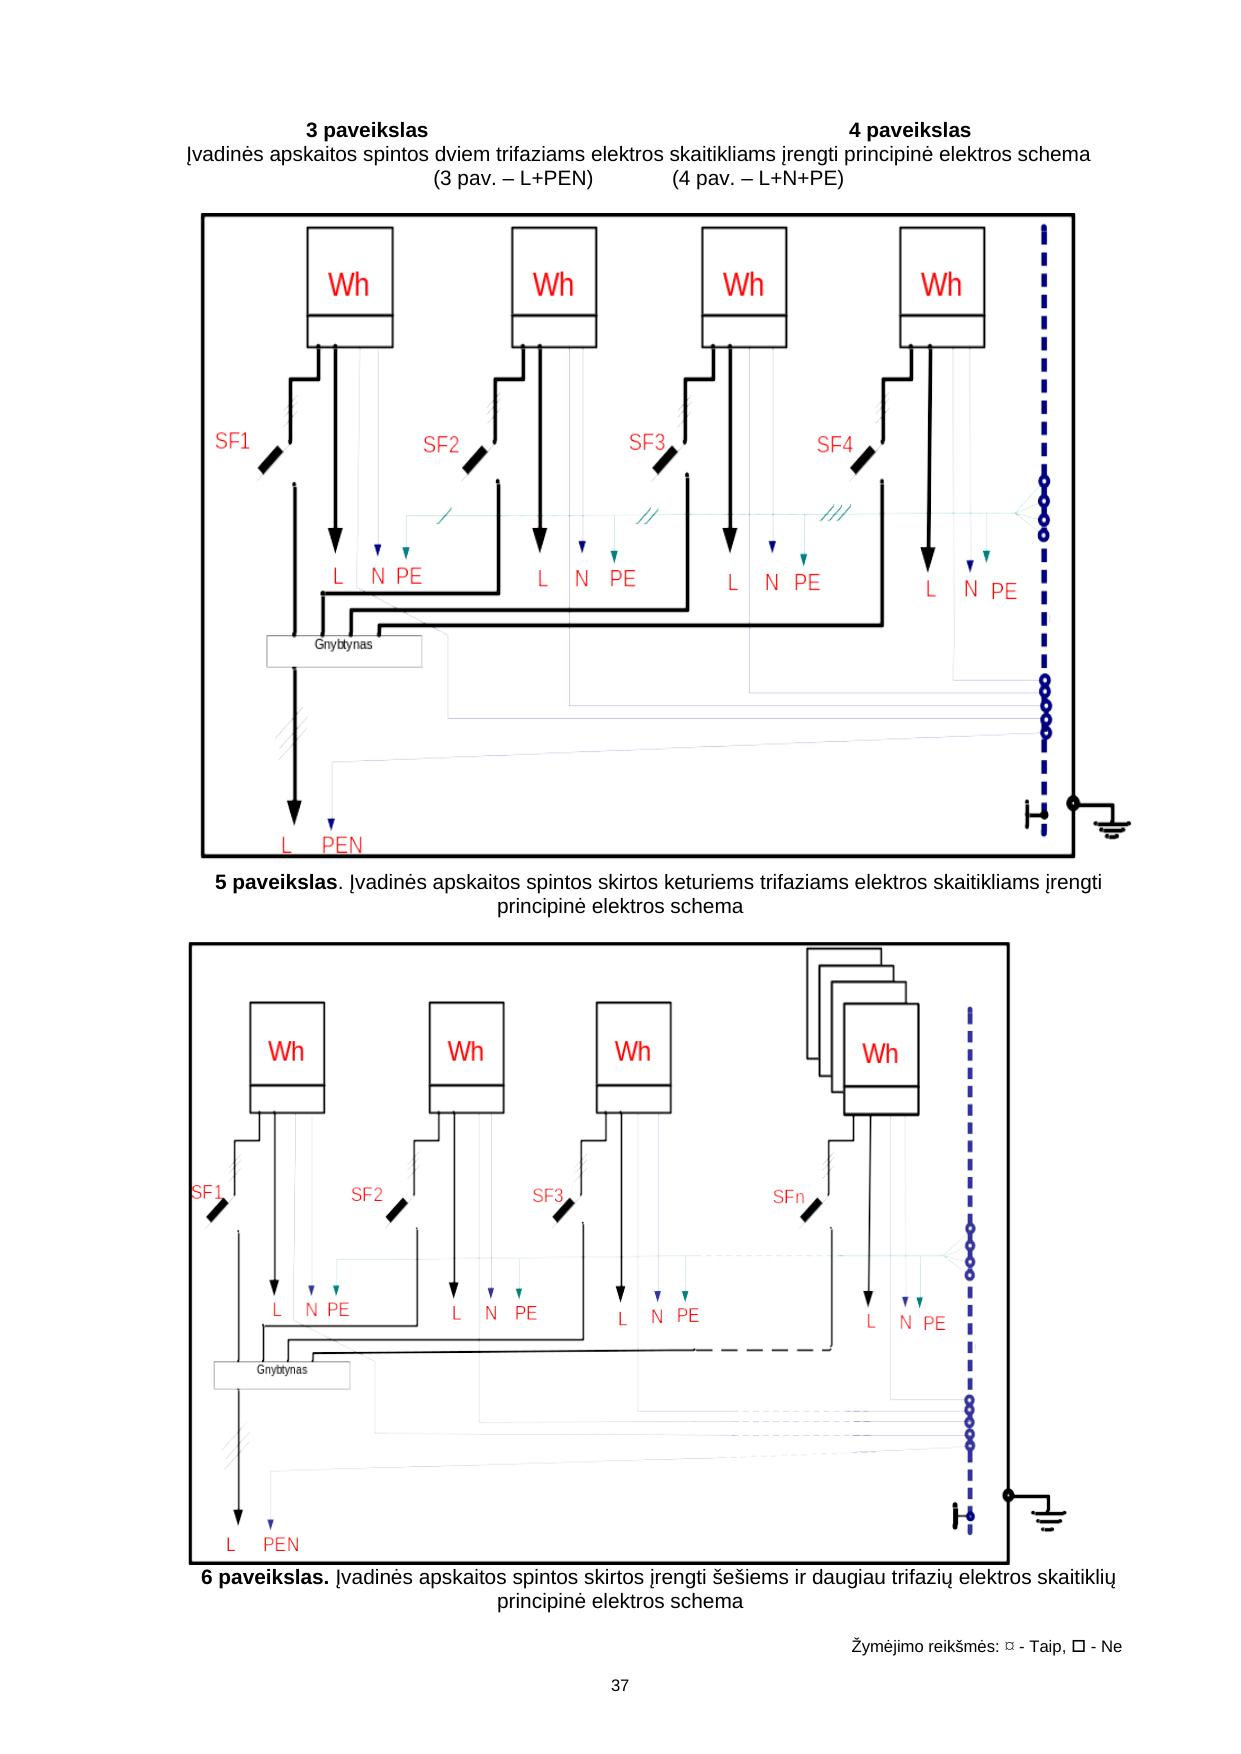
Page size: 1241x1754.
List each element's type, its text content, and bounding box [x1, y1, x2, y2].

text (3 pav. – L+PEN) (4 pav. – L+N+PE) [118, 166, 1122, 190]
text 5 paveikslas. Įvadinės apskaitos spintos skirtos keturiems trifaziams elektros skaitikliams įrengti principinė elektros schema [118, 870, 1122, 918]
text 3 paveikslas 4 paveikslas [118, 118, 1122, 142]
text Įvadinės apskaitos spintos dviem trifaziams elektros skaitikliams įrengti principinė elektros schema [118, 142, 1122, 166]
text 6 paveikslas. Įvadinės apskaitos spintos skirtos įrengti šešiems ir daugiau trifazių elektros skaitiklių principinė elektros schema [118, 1565, 1122, 1613]
